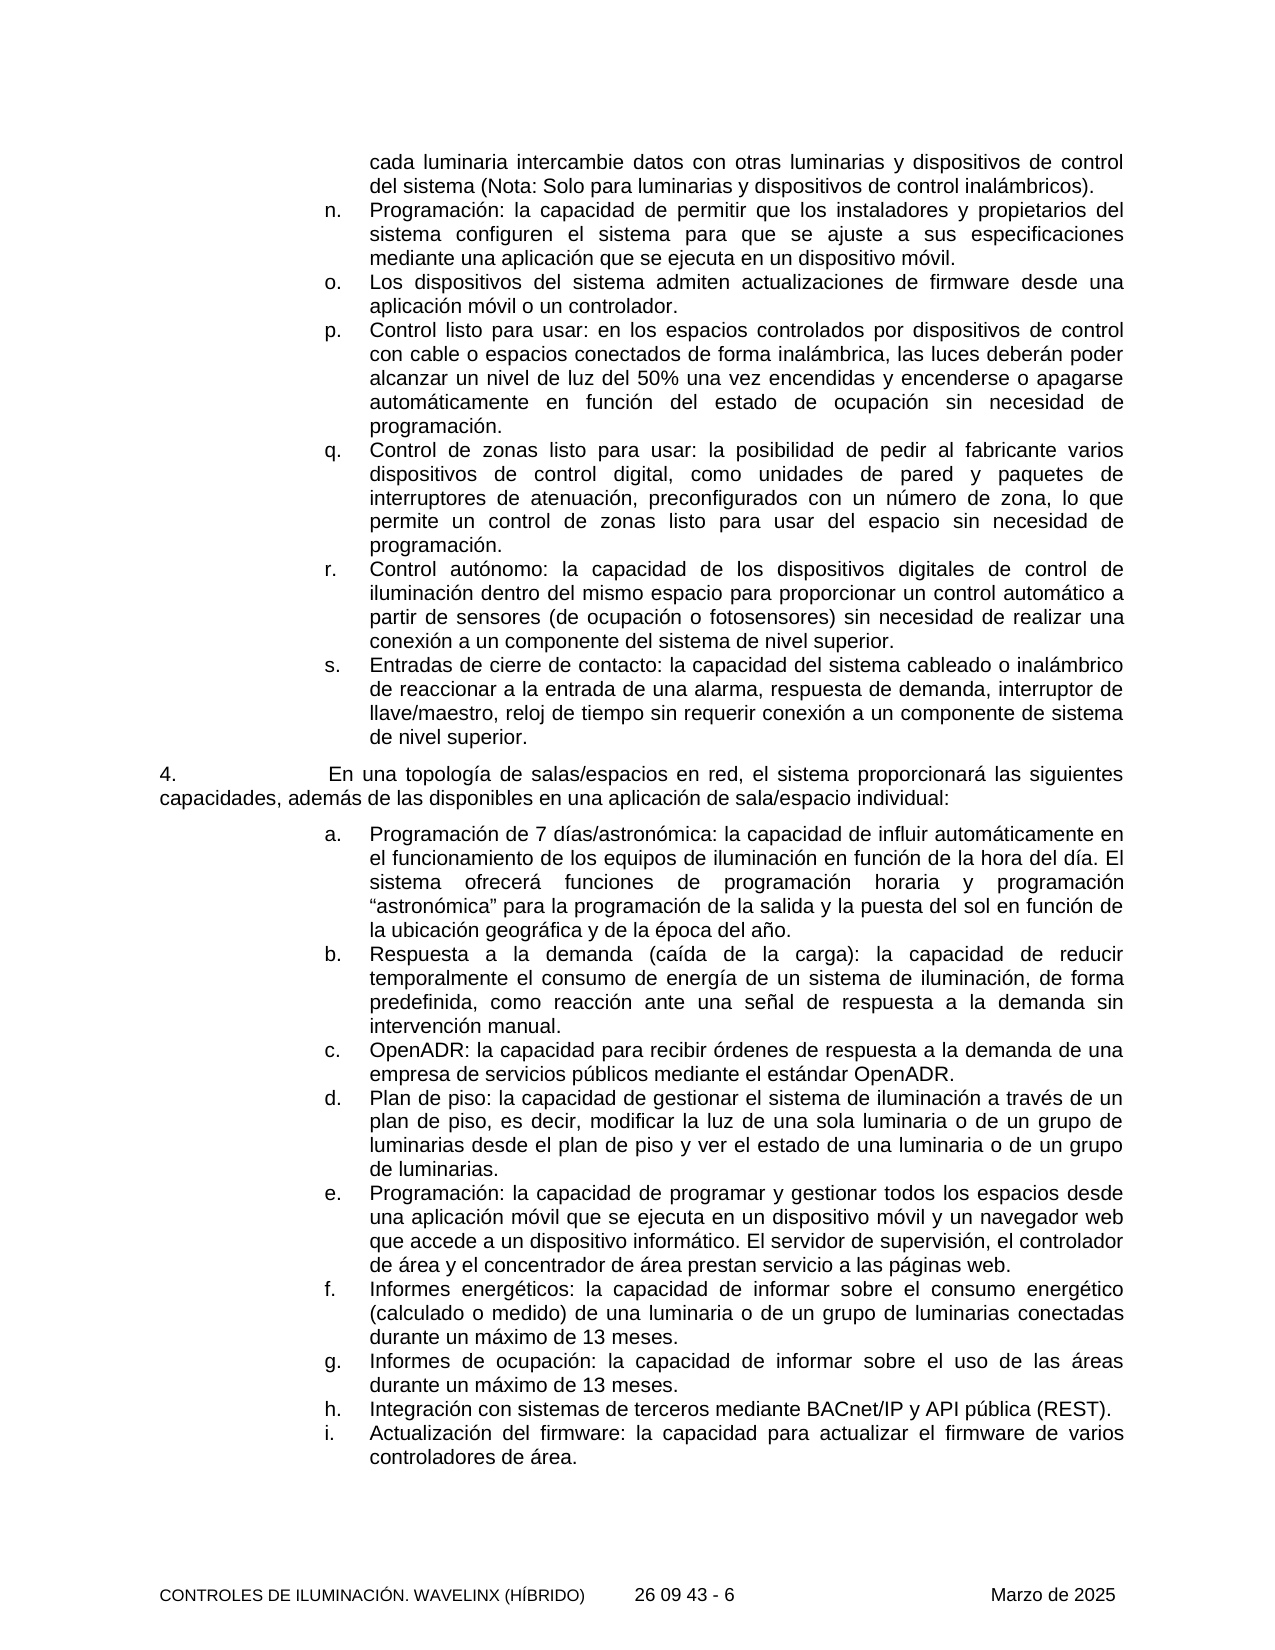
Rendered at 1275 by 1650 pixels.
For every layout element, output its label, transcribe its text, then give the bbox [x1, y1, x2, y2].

text OpenADR: la capacidad para recibir órdenes de respuesta a la demanda de una empresa de servicios públicos mediante el estándar OpenADR. [324, 1037, 1125, 1085]
text Entradas de cierre de contacto: la capacidad del sistema cableado o inalámbrico de reaccionar a la entrada de una alarma, respuesta de demanda, interruptor de llave/maestro, reloj de tiempo sin requerir conexión a un componente de sistema de nivel superior. [324, 653, 1125, 749]
text Control de zonas listo para usar: la posibilidad de pedir al fabricante varios dispositivos de control digital, como unidades de pared y paquetes de interruptores de atenuación, preconfigurados con un número de zona, lo que permite un control de zonas listo para usar del espacio sin necesidad de programación. [324, 437, 1125, 557]
text Plan de piso: la capacidad de gestionar el sistema de iluminación a través de un plan de piso, es decir, modificar la luz de una sola luminaria o de un grupo de luminarias desde el plan de piso y ver el estado de una luminaria o de un grupo de luminarias. [324, 1085, 1125, 1181]
text Programación: la capacidad de programar y gestionar todos los espacios desde una aplicación móvil que se ejecuta en un dispositivo móvil y un navegador web que accede a un dispositivo informático. El servidor de supervisión, el controlador de área y el concentrador de área prestan servicio a las páginas web. [324, 1181, 1125, 1277]
text Control listo para usar: en los espacios controlados por dispositivos de control con cable o espacios conectados de forma inalámbrica, las luces deberán poder alcanzar un nivel de luz del 50% una vez encendidas y encenderse o apagarse automáticamente en función del estado de ocupación sin necesidad de programación. [324, 318, 1125, 437]
text Los dispositivos del sistema admiten actualizaciones de firmware desde una aplicación móvil o un controlador. [324, 270, 1125, 318]
text En una topología de salas/espacios en red, el sistema proporcionará las siguientes capacidades, además de las disponibles en una aplicación de sala/espacio individual: [159, 761, 1125, 809]
list Programación de 7 días/astronómica: la capacidad de influir automáticamente en el funcionamiento de los equipos de iluminación en función de la hora del día. El sistema ofrecerá funciones de programación horaria y programación “astronómica” para la programación de la salida y la puesta del sol en función de la ubicación geográfica y de la época del año. [324, 822, 1125, 942]
text Integración con sistemas de terceros mediante BACnet/IP y API pública (REST). [324, 1397, 1125, 1421]
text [324, 150, 1125, 198]
text Control autónomo: la capacidad de los dispositivos digitales de control de iluminación dentro del mismo espacio para proporcionar un control automático a partir de sensores (de ocupación o fotosensores) sin necesidad de realizar una conexión a un componente del sistema de nivel superior. [324, 557, 1125, 653]
text Programación: la capacidad de permitir que los instaladores y propietarios del sistema configuren el sistema para que se ajuste a sus especificaciones mediante una aplicación que se ejecuta en un dispositivo móvil. [324, 198, 1125, 270]
text Actualización del firmware: la capacidad para actualizar el firmware de varios controladores de área. [324, 1421, 1125, 1469]
text Informes energéticos: la capacidad de informar sobre el consumo energético (calculado o medido) de una luminaria o de un grupo de luminarias conectadas durante un máximo de 13 meses. [324, 1277, 1125, 1349]
text Informes de ocupación: la capacidad de informar sobre el uso de las áreas durante un máximo de 13 meses. [324, 1349, 1125, 1397]
text Respuesta a la demanda (caída de la carga): la capacidad de reducir temporalmente el consumo de energía de un sistema de iluminación, de forma predefinida, como reacción ante una señal de respuesta a la demanda sin intervención manual. [324, 942, 1125, 1037]
